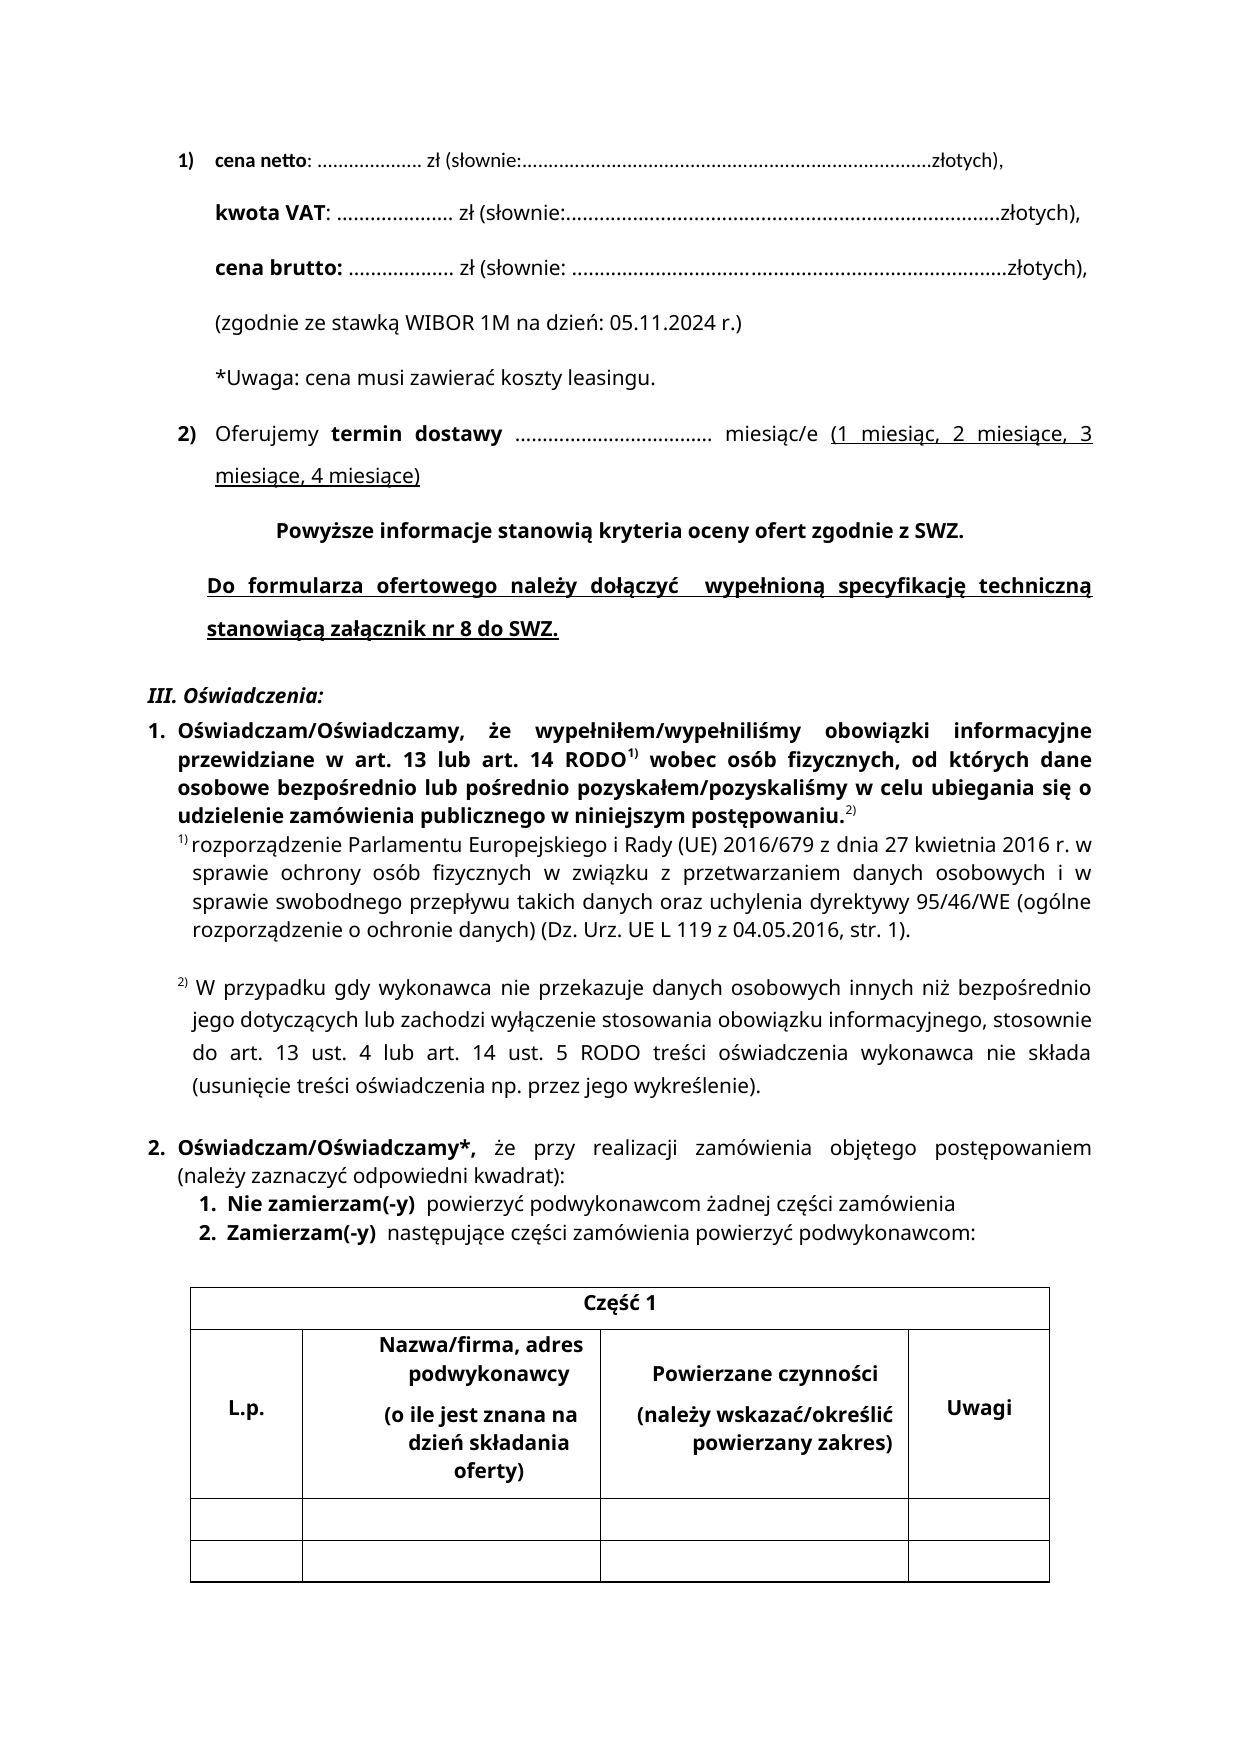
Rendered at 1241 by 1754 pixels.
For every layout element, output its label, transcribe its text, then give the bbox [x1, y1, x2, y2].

text 2) W przypadku gdy wykonawca nie przekazuje danych osobowych innych niż bezpośrednio jego dotyczących lub zachodzi wyłączenie stosowania obowiązku informacyjnego, stosownie do art. 13 ust. 4 lub art. 14 ust. 5 RODO treści oświadczenia wykonawca nie składa (usunięcie treści oświadczenia np. przez jego wykreślenie). [177, 973, 1093, 1099]
table_cell [303, 1541, 600, 1581]
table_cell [303, 1330, 600, 1497]
table_cell [601, 1499, 908, 1539]
table_header Część 1 [191, 1288, 1049, 1329]
subtitle III. Oświadczenia: [148, 682, 1093, 710]
text cena brutto: ................... zł (słownie: ..............................................................................złotych), [215, 253, 1093, 282]
list Nie zamierzam(-y) powierzyć podwykonawcom żadnej części zamówienia [199, 1189, 1093, 1218]
text Do formularza ofertowego należy dołączyć wypełnioną specyfikację techniczną stanowiącą załącznik nr 8 do SWZ. [207, 597, 1093, 642]
text 1) rozporządzenie Parlamentu Europejskiego i Rady (UE) 2016/679 z dnia 27 kwietnia 2016 r. w sprawie ochrony osób fizycznych w związku z przetwarzaniem danych osobowych i w sprawie swobodnego przepływu takich danych oraz uchylenia dyrektywy 95/46/WE (ogólne rozporządzenie o ochronie danych) (Dz. Urz. UE L 119 z 04.05.2016, str. 1). [177, 830, 1093, 944]
text Powyższe informacje stanowią kryteria oceny ofert zgodnie z SWZ. [148, 516, 1093, 545]
table_cell [191, 1499, 302, 1539]
text (zgodnie ze stawką WIBOR 1M na dzień: 05.11.2024 r.) [215, 308, 1093, 337]
table_cell [909, 1499, 1049, 1539]
text *Uwaga: cena musi zawierać koszty leasingu. [177, 363, 1093, 392]
table_cell [601, 1541, 908, 1581]
table_cell [303, 1499, 600, 1539]
table_cell [191, 1541, 302, 1581]
table_cell [909, 1541, 1049, 1581]
list Oświadczam/Oświadczamy*, że przy realizacji zamówienia objętego postępowaniem (należy zaznaczyć odpowiedni kwadrat): [148, 1133, 1093, 1189]
text kwota VAT: ..................... zł (słownie:..............................................................................złotych), [215, 198, 1093, 227]
list Oświadczam/Oświadczamy, że wypełniłem/wypełniliśmy obowiązki informacyjne przewidziane w art. 13 lub art. 14 RODO1) wobec osób fizycznych, od których dane osobowe bezpośrednio lub pośrednio pozyskałem/pozyskaliśmy w celu ubiegania się o udzielenie zamówienia publicznego w niniejszym postępowaniu.2) [148, 716, 1093, 830]
list cena netto: .................... zł (słownie:..............................................................................złotych), [177, 148, 1093, 173]
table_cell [601, 1330, 908, 1497]
table_cell Uwagi [909, 1330, 1049, 1497]
text Do formularza ofertowego należy dołączyć wypełnioną specyfikację techniczną stanowiącą załącznik nr 8 do SWZ. [207, 571, 1093, 596]
table_cell L.p. [191, 1330, 302, 1497]
list Oferujemy termin dostawy ……………………………… miesiąc/e (1 miesiąc, 2 miesiące, 3 miesiące, 4 miesiące) [177, 419, 1093, 490]
list Zamierzam(-y) następujące części zamówienia powierzyć podwykonawcom: [199, 1218, 1093, 1246]
